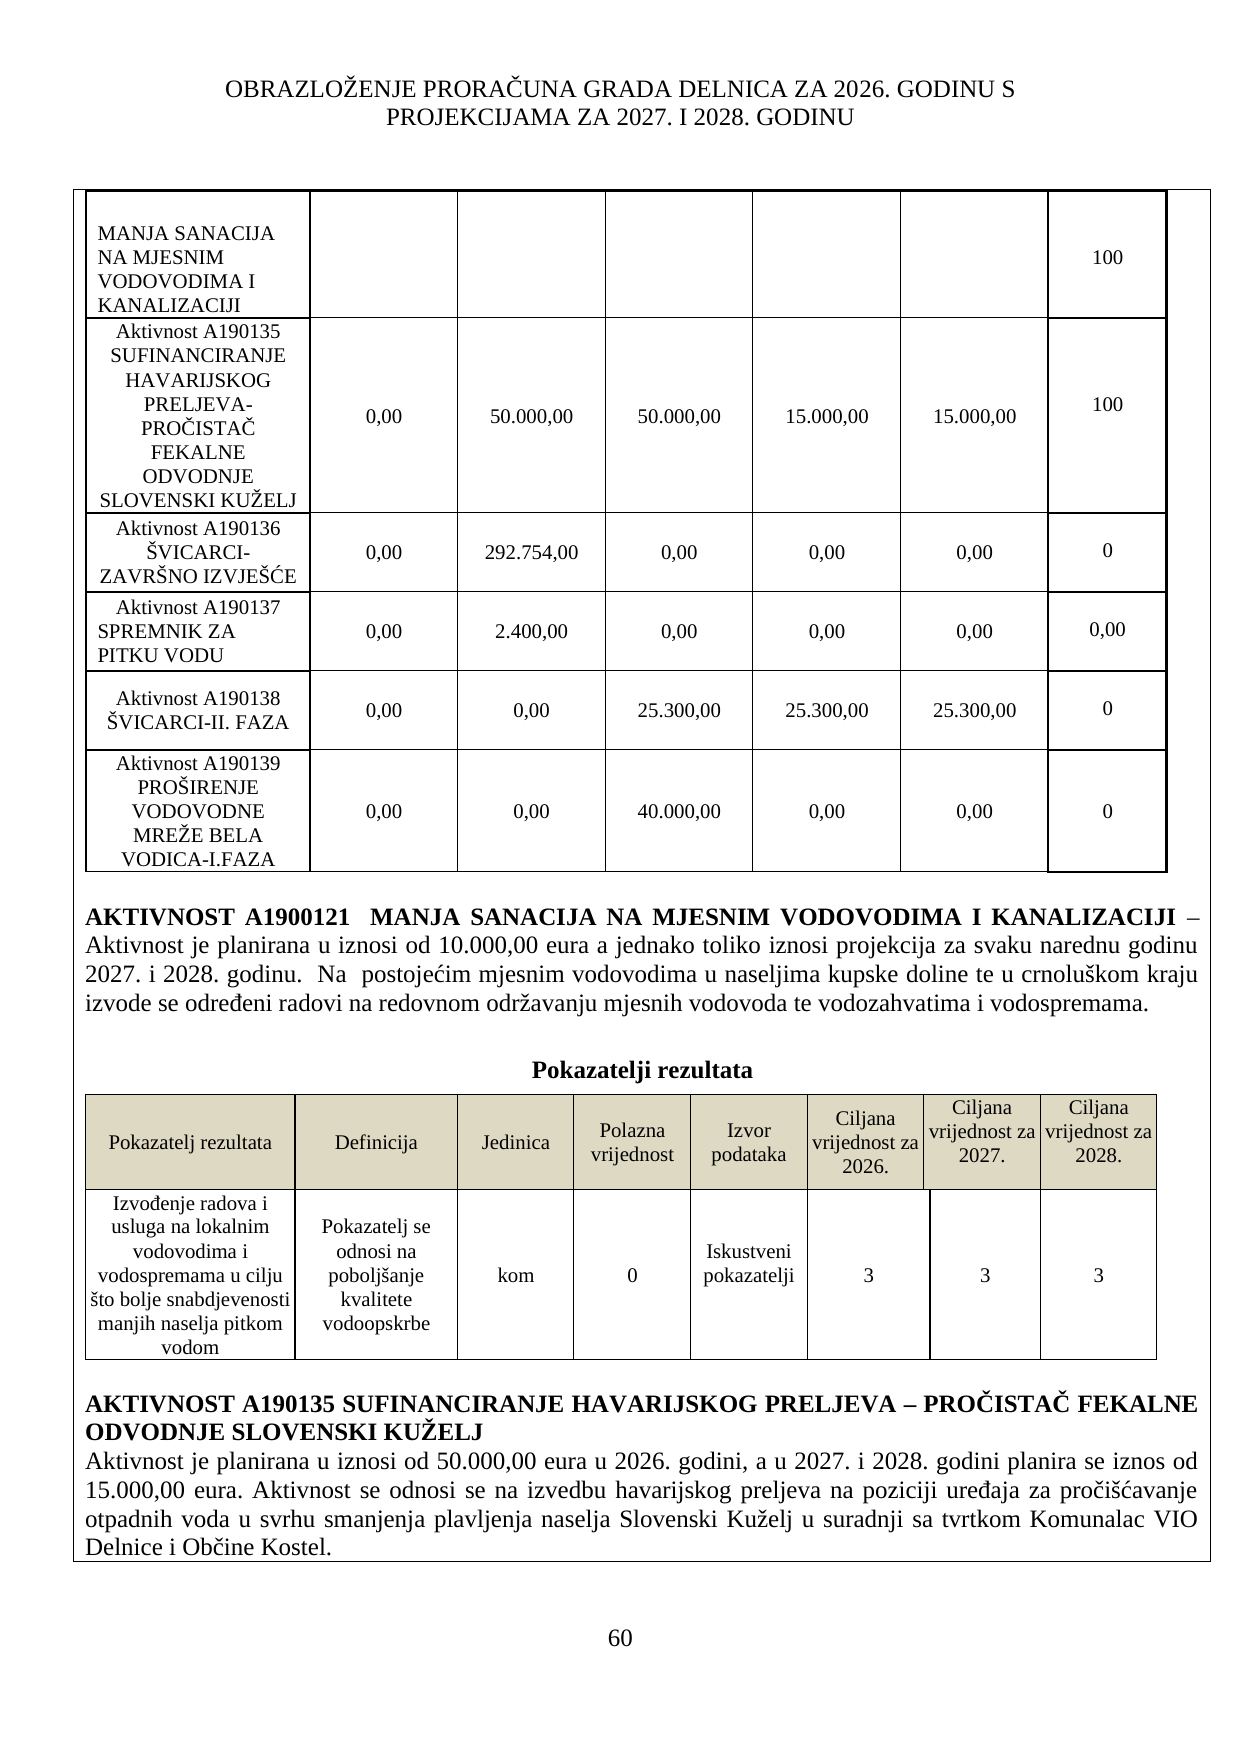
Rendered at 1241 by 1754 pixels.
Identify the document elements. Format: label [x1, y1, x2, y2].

table_cell [74, 190, 1210, 1561]
